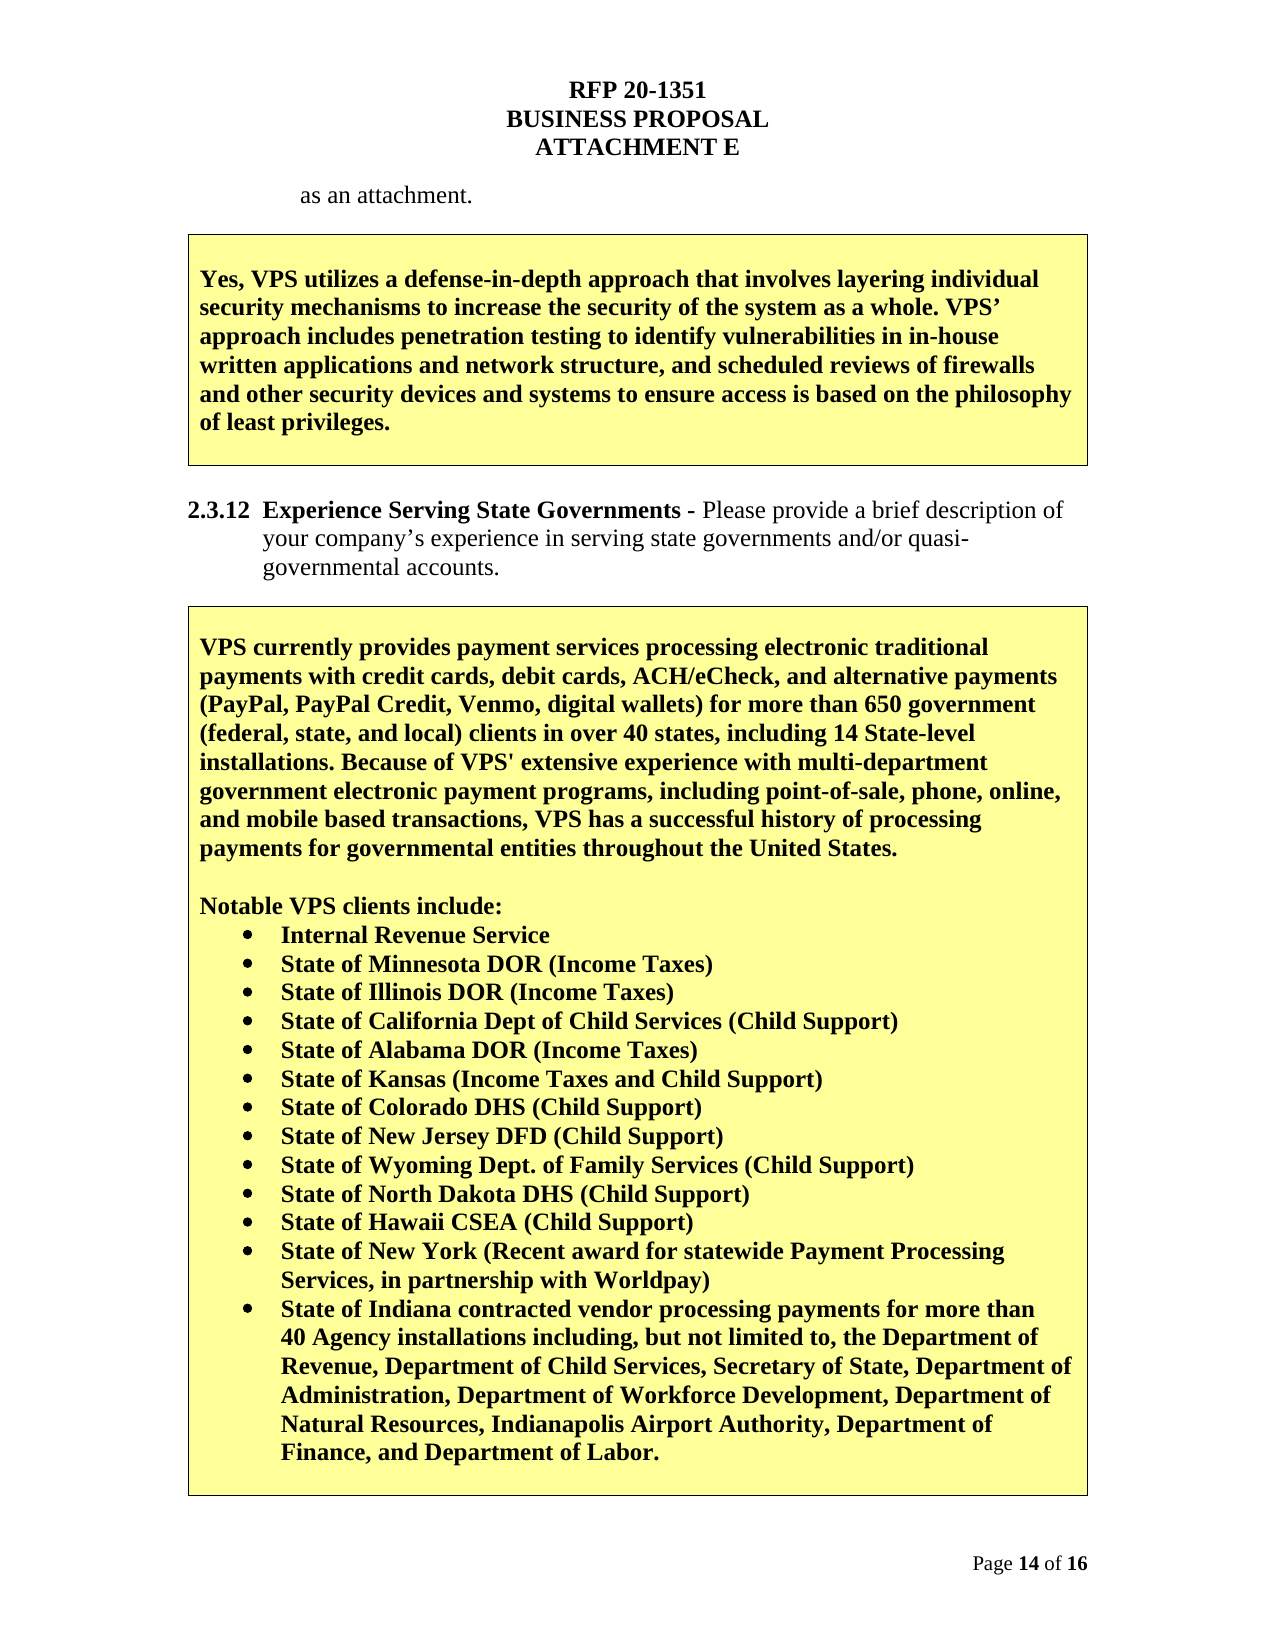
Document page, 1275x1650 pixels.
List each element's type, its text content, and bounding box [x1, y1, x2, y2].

table_header Yes, VPS utilizes a defense-in-depth approach that involves layering individual security mechanisms to increase the security of the system as a whole. VPS’ approach includes penetration testing to identify vulnerabilities in in-house written applications and network structure, and scheduled reviews of firewalls and other security devices and systems to ensure access is based on the philosophy of least privileges. [189, 235, 1087, 465]
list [262, 180, 1087, 209]
list Experience Serving State Governments - Please provide a brief description of your company’s experience in serving state governments and/or quasi-governmental accounts. [187, 495, 1087, 581]
table_header VPS currently provides payment services processing electronic traditional payments with credit cards, debit cards, ACH/eCheck, and alternative payments (PayPal, PayPal Credit, Venmo, digital wallets) for more than 650 government (federal, state, and local) clients in over 40 states, including 14 State-level installations. Because of VPS' extensive experience with multi-department government electronic payment programs, including point-of-sale, phone, online, and mobile based transactions, VPS has a successful history of processing payments for governmental entities throughout the United States. Notable VPS clients include: Internal Revenue Service State of Minnesota DOR (Income Taxes) State of Illinois DOR (Income Taxes) State of California Dept of Child Services (Child Support) State of Alabama DOR (Income Taxes) State of Kansas (Income Taxes and Child Support) State of Colorado DHS (Child Support) State of New Jersey DFD (Child Support) State of Wyoming Dept. of Family Services (Child Support) State of North Dakota DHS (Child Support) State of Hawaii CSEA (Child Support) State of New York (Recent award for statewide Payment Processing Services, in partnership with Worldpay) State of Indiana contracted vendor processing payments for more than 40 Agency installations including, but not limited to, the Department of Revenue, Department of Child Services, Secretary of State, Department of Administration, Department of Workforce Development, Department of Natural Resources, Indianapolis Airport Authority, Department of Finance, and Department of Labor. [189, 607, 1087, 1495]
